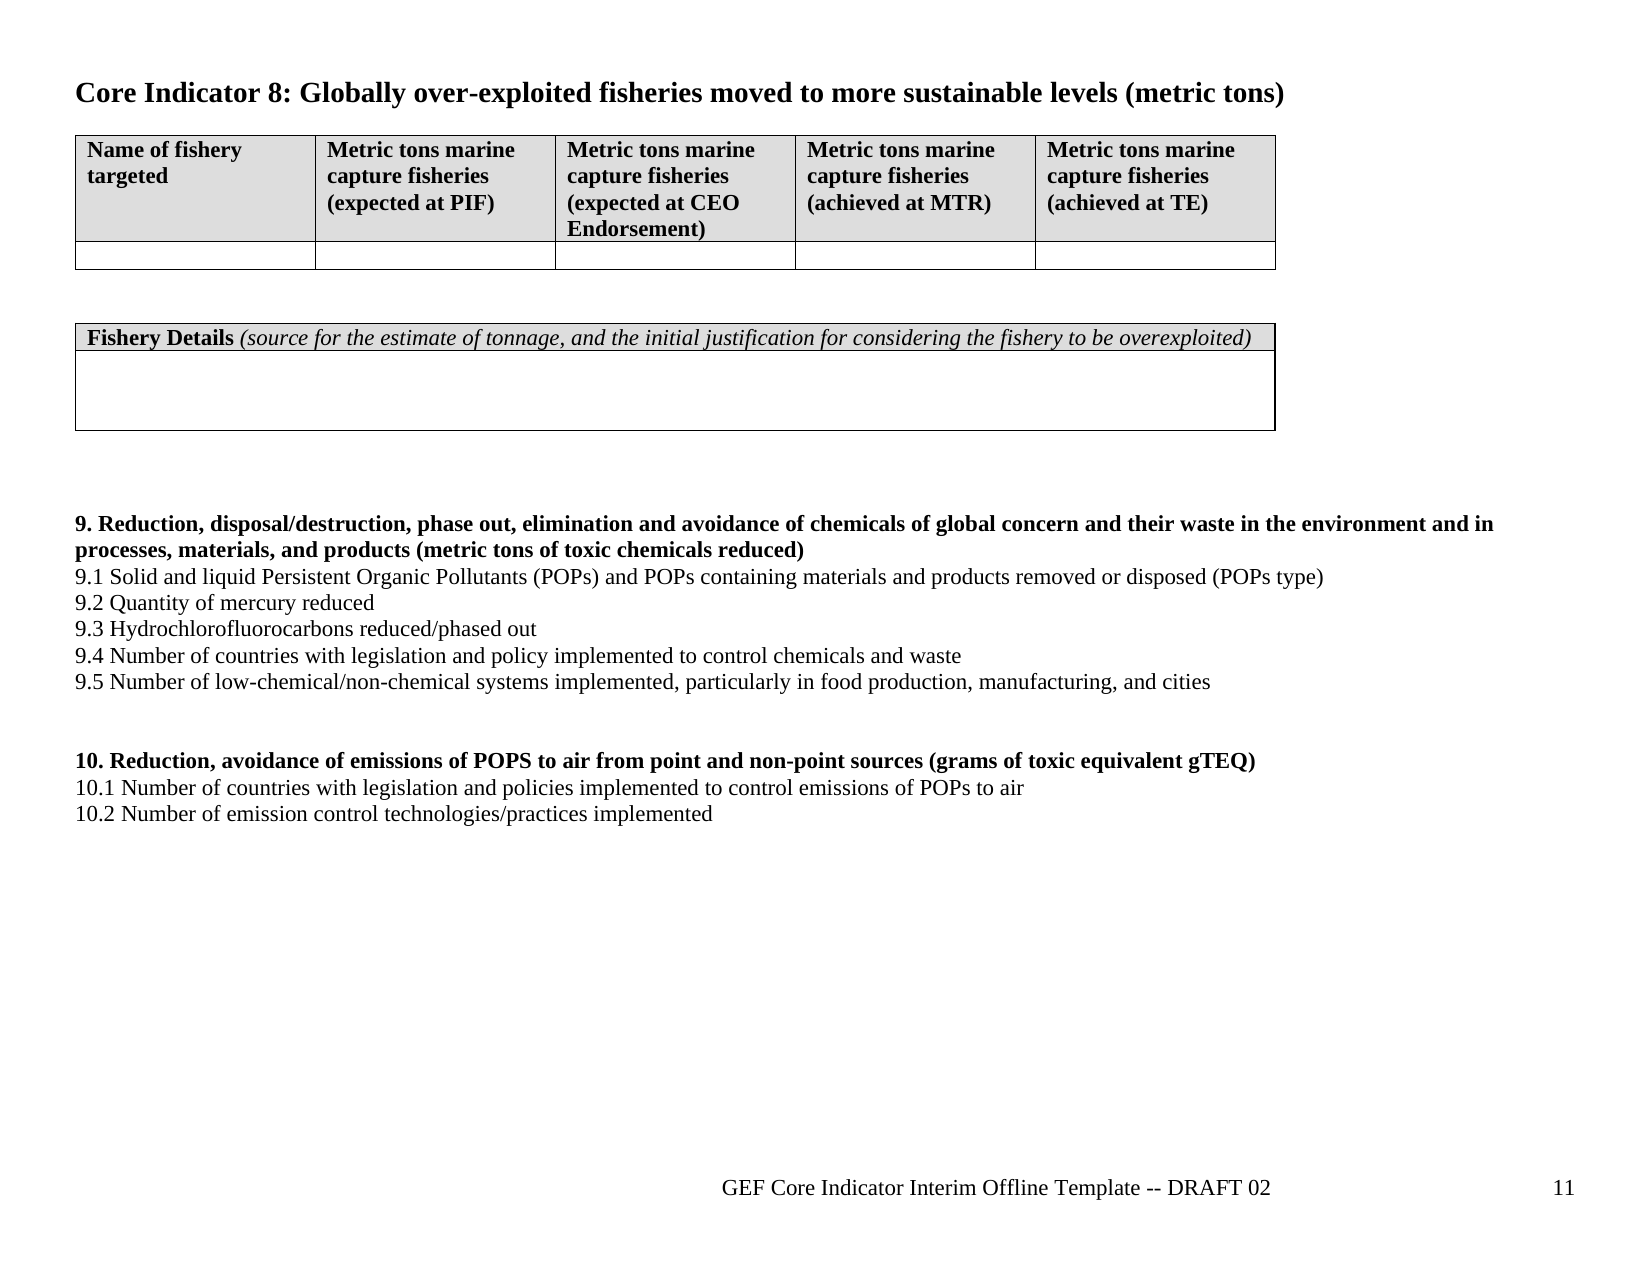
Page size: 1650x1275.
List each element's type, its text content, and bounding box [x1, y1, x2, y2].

table_header Name of fishery targeted [76, 136, 315, 241]
text 10.2 Number of emission control technologies/practices implemented [75, 800, 1575, 826]
text 9. Reduction, disposal/destruction, phase out, elimination and avoidance of chemicals of global concern and their waste in the environment and in processes, materials, and products (metric tons of toxic chemicals reduced) [75, 510, 1575, 563]
table_header Fishery Details (source for the estimate of tonnage, and the initial justification for considering the fishery to be overexploited) [76, 324, 1274, 350]
text 10.1 Number of countries with legislation and policies implemented to control emissions of POPs to air [75, 774, 1575, 800]
text 10. Reduction, avoidance of emissions of POPS to air from point and non-point sources (grams of toxic equivalent gTEQ) [75, 747, 1575, 774]
table_cell [316, 242, 555, 269]
table_header Metric tons marine capture fisheries (expected at PIF) [316, 136, 555, 241]
table_cell [556, 242, 795, 269]
text 9.2 Quantity of mercury reduced [75, 589, 1575, 616]
text 9.4 Number of countries with legislation and policy implemented to control chemicals and waste [75, 642, 1575, 668]
text 9.5 Number of low-chemical/non-chemical systems implemented, particularly in food production, manufacturing, and cities [75, 668, 1575, 694]
table_cell [1036, 242, 1275, 269]
table_cell [796, 242, 1035, 269]
text 9.3 Hydrochlorofluorocarbons reduced/phased out [75, 616, 1575, 642]
subtitle Core Indicator 8: Globally over-exploited fisheries moved to more sustainable levels (metric tons) [75, 75, 1575, 108]
table_header Metric tons marine capture fisheries (expected at CEO Endorsement) [556, 136, 795, 241]
table_cell [76, 242, 315, 269]
table_header Metric tons marine capture fisheries (achieved at MTR) [796, 136, 1035, 241]
text 9.1 Solid and liquid Persistent Organic Pollutants (POPs) and POPs containing materials and products removed or disposed (POPs type) [75, 563, 1575, 589]
table_header Metric tons marine capture fisheries (achieved at TE) [1036, 136, 1275, 241]
table_cell [76, 351, 1274, 430]
